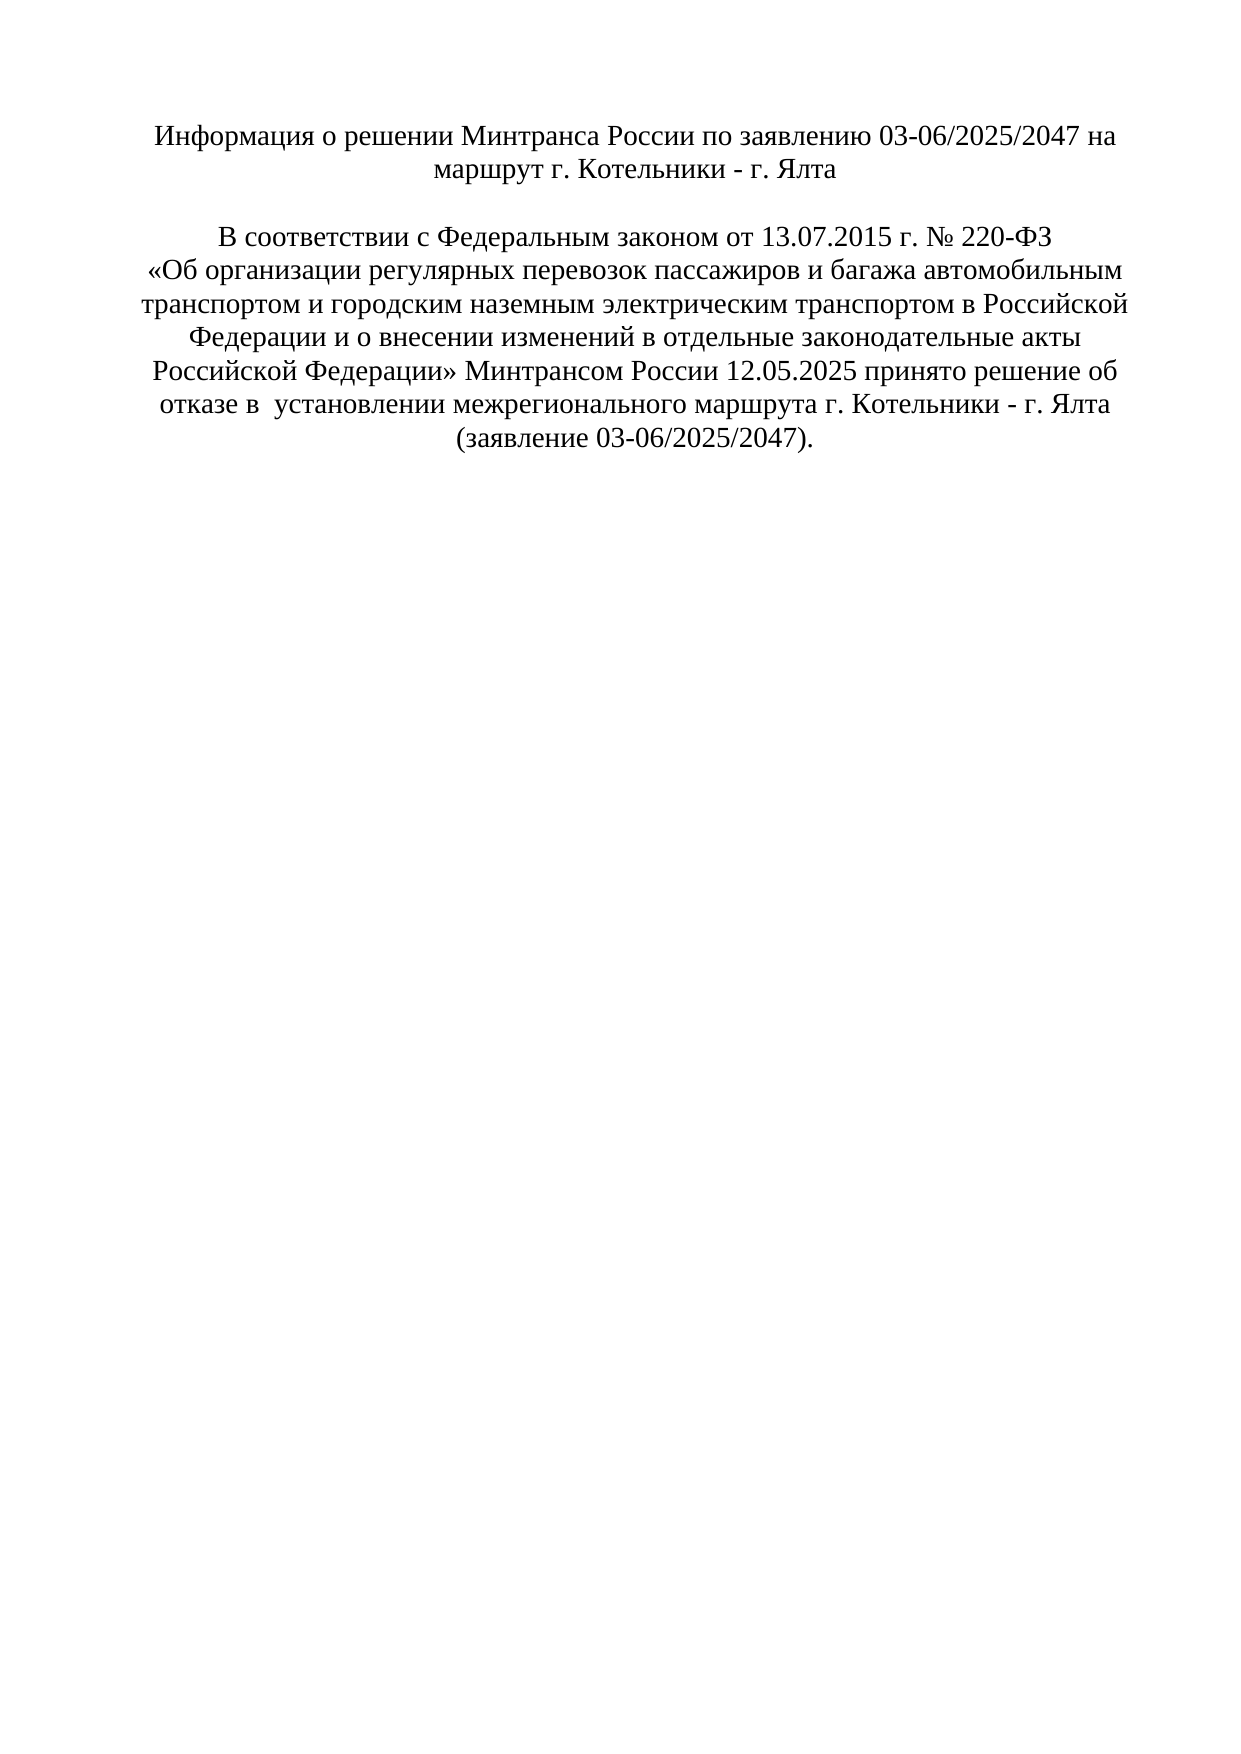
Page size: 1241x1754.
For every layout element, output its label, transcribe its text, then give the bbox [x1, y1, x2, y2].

text Информация о решении Минтранса России по заявлению 03-06/2025/2047 на маршрут г. Котельники - г. Ялта [118, 118, 1152, 185]
text В соответствии с Федеральным законом от 13.07.2015 г. № 220-ФЗ «Об организации регулярных перевозок пассажиров и багажа автомобильным транспортом и городским наземным электрическим транспортом в Российской Федерации и о внесении изменений в отдельные законодательные акты Российской Федерации» Минтрансом России 12.05.2025 принято решение об отказе в установлении межрегионального маршрута г. Котельники - г. Ялта (заявление 03-06/2025/2047). [118, 219, 1152, 453]
